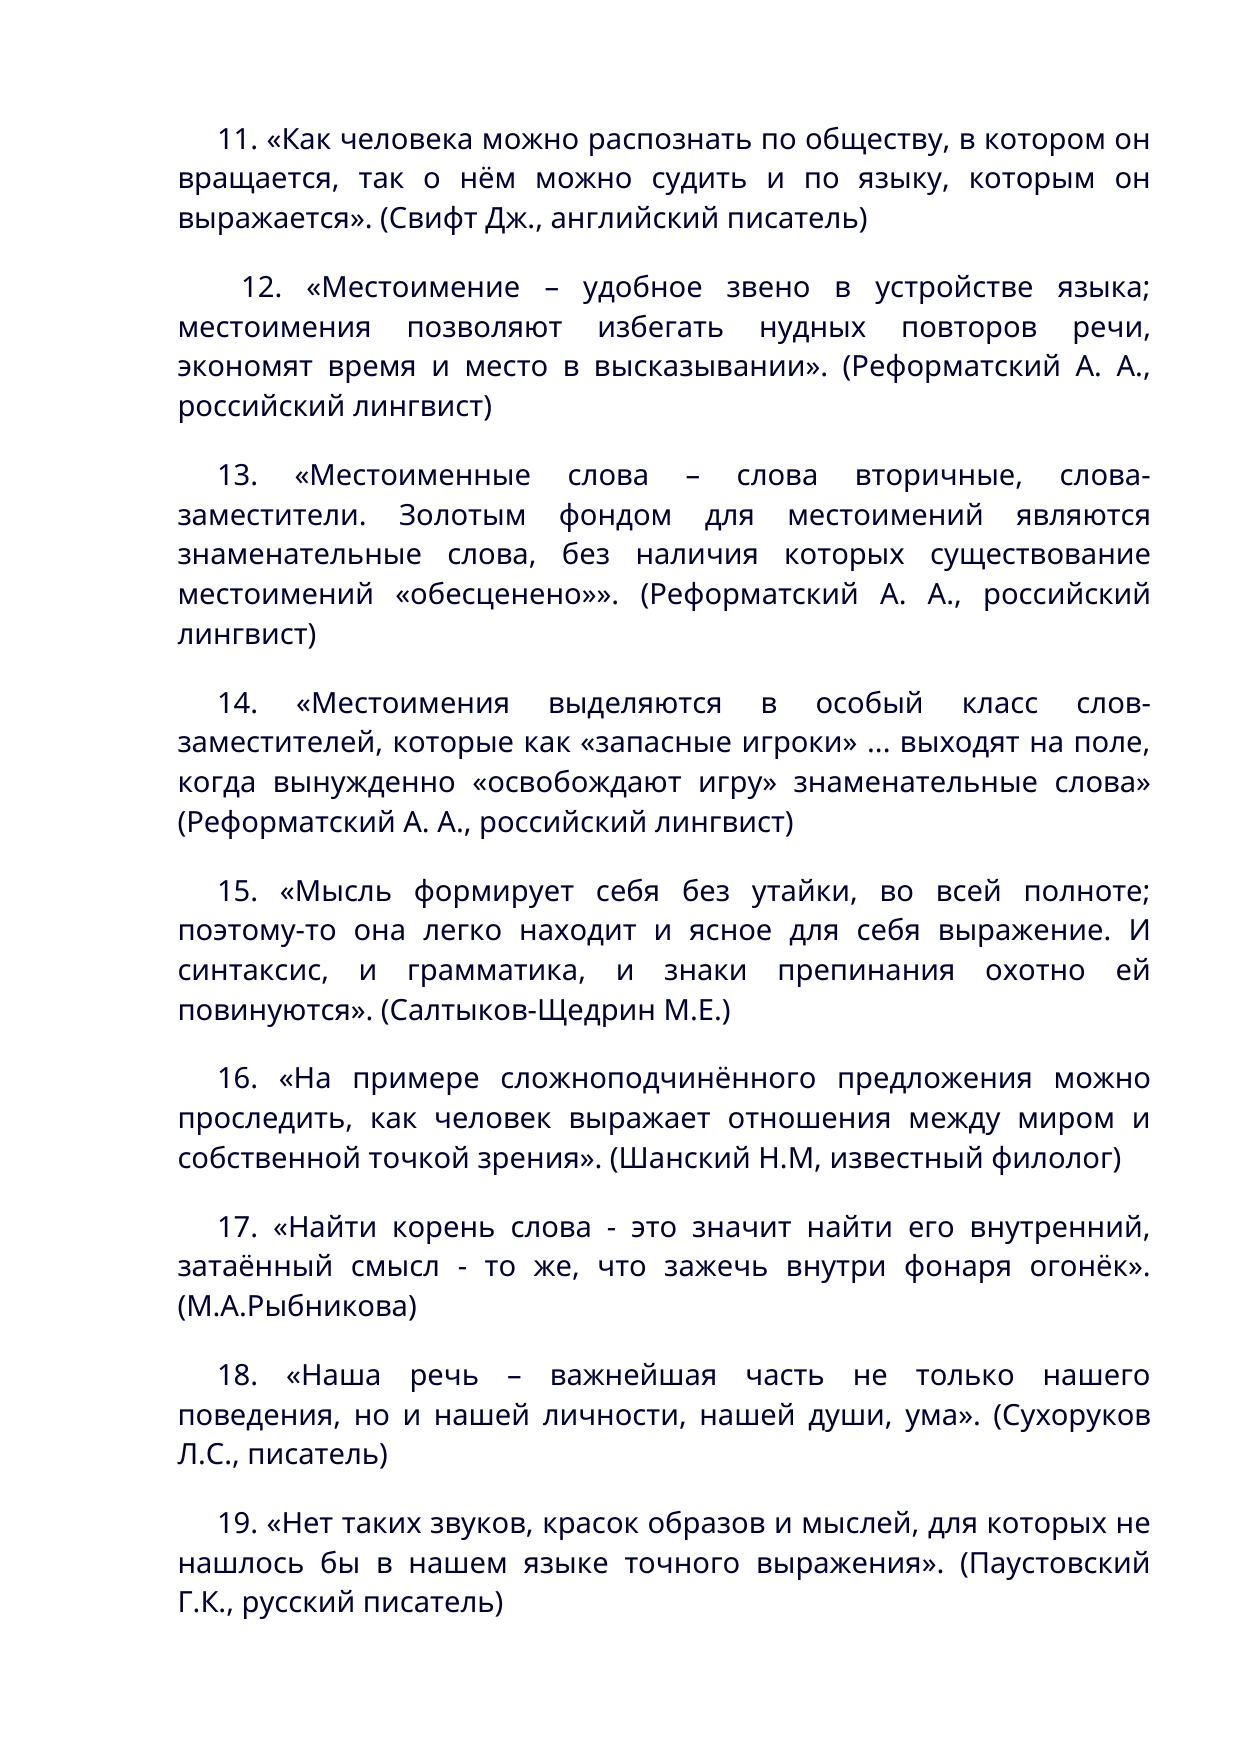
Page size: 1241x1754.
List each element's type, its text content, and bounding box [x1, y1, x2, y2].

text 14. «Местоимения выделяются в особый класс слов-заместителей, которые как «запасные игроки» ... выходят на поле, когда вынужденно «освобождают игру» знаменательные слова» (Реформатский А. А., российский лингвист) [177, 682, 1152, 841]
text 18. «Наша речь – важнейшая часть не только нашего поведения, но и нашей личности, нашей души, ума». (Сухоруков Л.С., писатель) [177, 1354, 1152, 1473]
text 15. «Мысль формирует себя без утайки, во всей полноте; поэтому-то она легко находит и ясное для себя выражение. И синтаксис, и грамматика, и знаки препинания охотно ей повинуются». (Салтыков-Щедрин М.Е.) [177, 870, 1152, 1028]
text 19. «Нет таких звуков, красок образов и мыслей, для которых не нашлось бы в нашем языке точного выражения». (Паустовский Г.К., русский писатель) [177, 1502, 1152, 1621]
text 12. «Местоимение – удобное звено в устройстве языка; местоимения позволяют избегать нудных повторов речи, экономят время и место в высказывании». (Реформатский А. А., российский лингвист) [177, 266, 1152, 425]
text 16. «На примере сложноподчинённого предложения можно проследить, как человек выражает отношения между миром и собственной точкой зрения». (Шанский Н.М, известный филолог) [177, 1058, 1152, 1177]
text 17. «Найти корень слова - это значит найти его внутренний, затаённый смысл - то же, что зажечь внутри фонаря огонёк». (М.А.Рыбникова) [177, 1206, 1152, 1325]
text 13. «Местоименные слова – слова вторичные, слова-заместители. Золотым фондом для местоимений являются знаменательные слова, без наличия которых существование местоимений «обесценено»». (Реформатский А. А., российский лингвист) [177, 454, 1152, 653]
text 11. «Как человека можно распознать по обществу, в котором он вращается, так о нём можно судить и по языку, которым он выражается». (Свифт Дж., английский писатель) [177, 118, 1152, 237]
